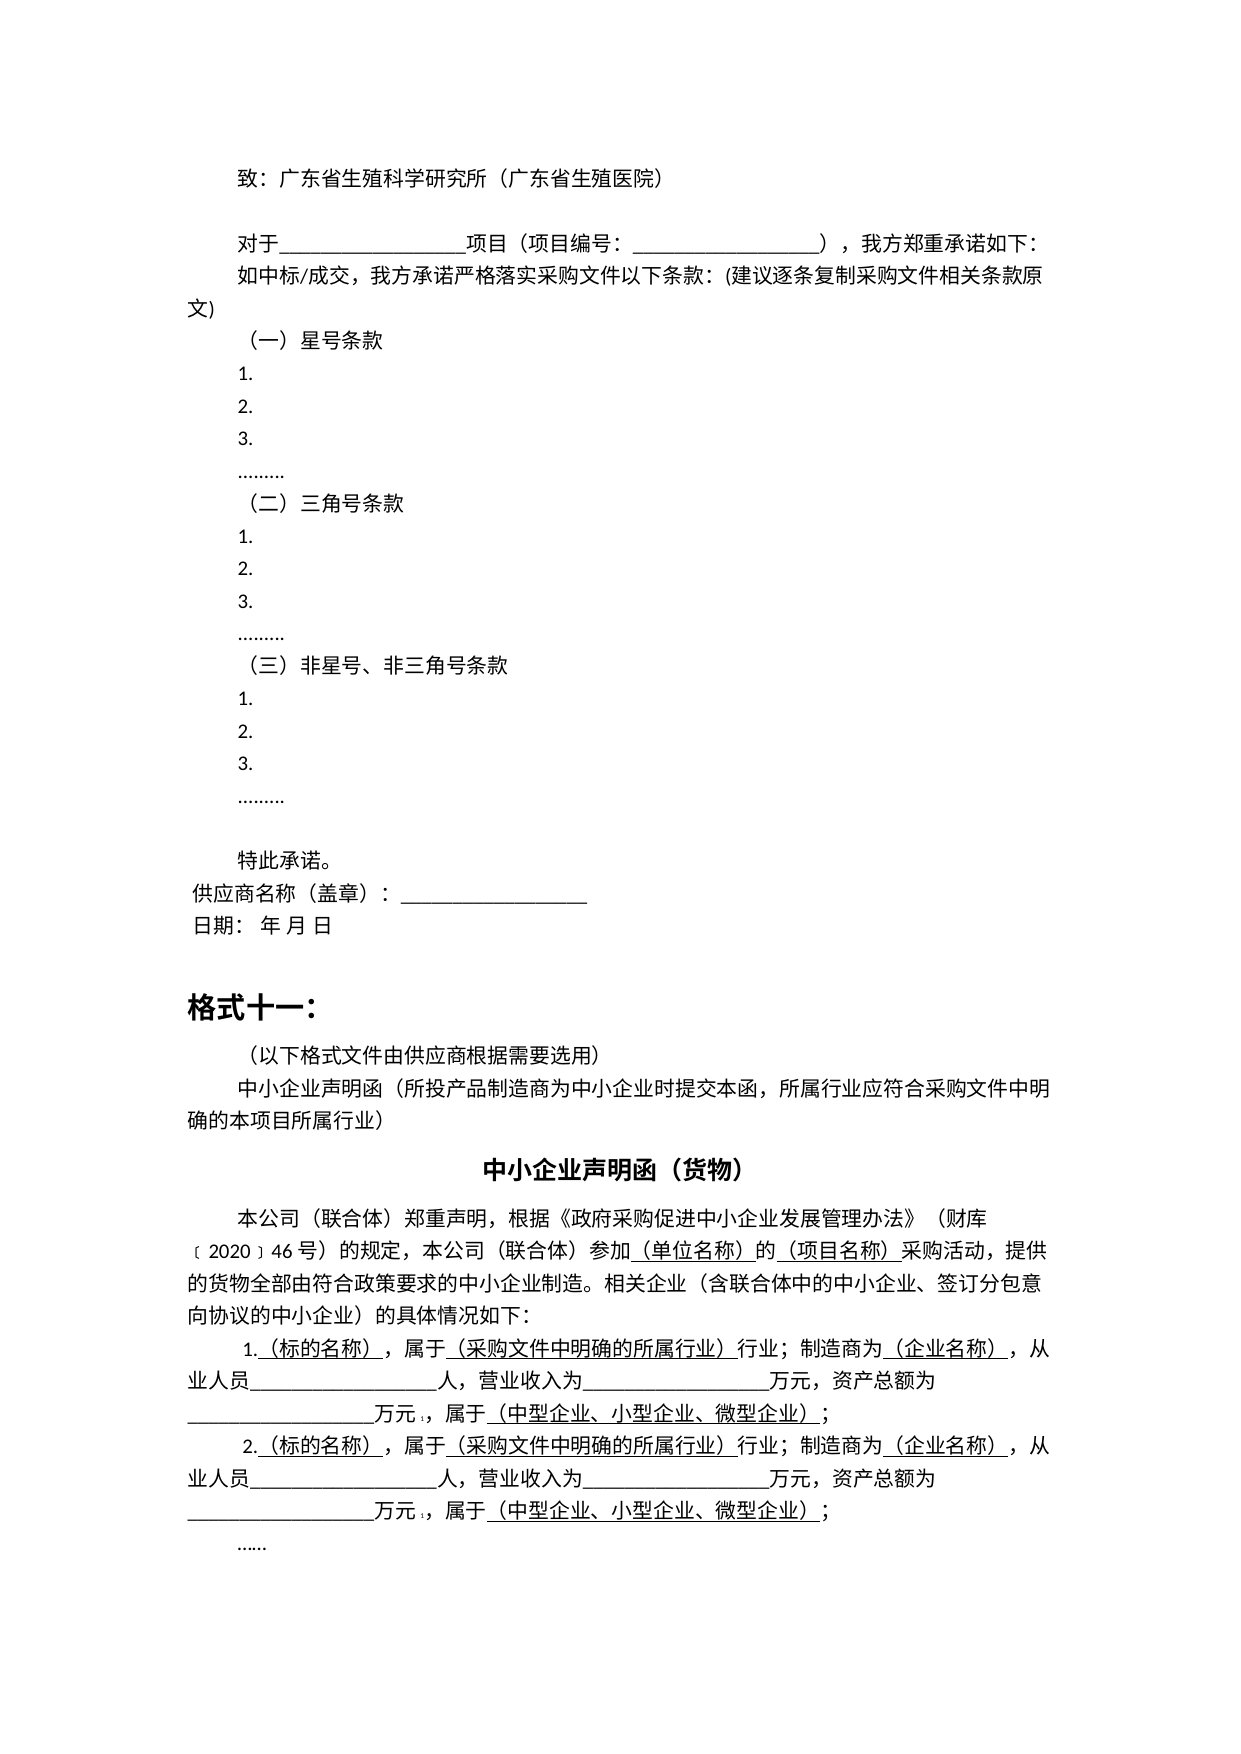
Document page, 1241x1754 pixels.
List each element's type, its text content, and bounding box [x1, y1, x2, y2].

text 中小企业声明函（货物） [187, 1137, 1053, 1202]
text 3. [187, 747, 1053, 779]
text ......... [187, 779, 1053, 844]
text 3. [187, 584, 1053, 617]
text 1. [187, 357, 1053, 389]
text 2.（标的名称），属于（采购文件中明确的所属行业）行业；制造商为（企业名称），从业人员__________________人，营业收入为__________________万元，资产总额为__________________万元1，属于（中型企业、小型企业、微型企业）； [187, 1429, 1053, 1527]
text ......... [187, 617, 1053, 649]
text 中小企业声明函（所投产品制造商为中小企业时提交本函，所属行业应符合采购文件中明确的本项目所属行业） [187, 1072, 1053, 1137]
text 供应商名称（盖章）：__________________ [187, 877, 1053, 909]
text 2. [187, 714, 1053, 747]
text 2. [187, 552, 1053, 584]
text 格式十一： [187, 974, 1053, 1039]
text （二）三角号条款 [187, 487, 1053, 519]
text 本公司（联合体）郑重声明，根据《政府采购促进中小企业发展管理办法》（财库﹝2020﹞46 号）的规定，本公司（联合体）参加（单位名称）的（项目名称）采购活动，提供的货物全部由符合政策要求的中小企业制造。相关企业（含联合体中的中小企业、签订分包意向协议的中小企业）的具体情况如下： [187, 1202, 1053, 1332]
text 3. [187, 422, 1053, 454]
text 如中标/成交，我方承诺严格落实采购文件以下条款：(建议逐条复制采购文件相关条款原文) [187, 259, 1053, 324]
text 致：广东省生殖科学研究所（广东省生殖医院） [187, 162, 1053, 227]
text （三）非星号、非三角号条款 [187, 649, 1053, 682]
text …… [187, 1527, 1053, 1559]
text （以下格式文件由供应商根据需要选用） [187, 1039, 1053, 1072]
text ......... [187, 454, 1053, 487]
text 1. [187, 682, 1053, 714]
text 对于__________________项目（项目编号：__________________），我方郑重承诺如下： [187, 227, 1053, 259]
text 1. [187, 519, 1053, 552]
text 2. [187, 389, 1053, 422]
text 1.（标的名称），属于（采购文件中明确的所属行业）行业；制造商为（企业名称），从业人员__________________人，营业收入为__________________万元，资产总额为__________________万元1，属于（中型企业、小型企业、微型企业）； [187, 1332, 1053, 1429]
text 日期： 年 月 日 [187, 909, 1053, 942]
text （一）星号条款 [187, 324, 1053, 357]
text 特此承诺。 [187, 844, 1053, 877]
